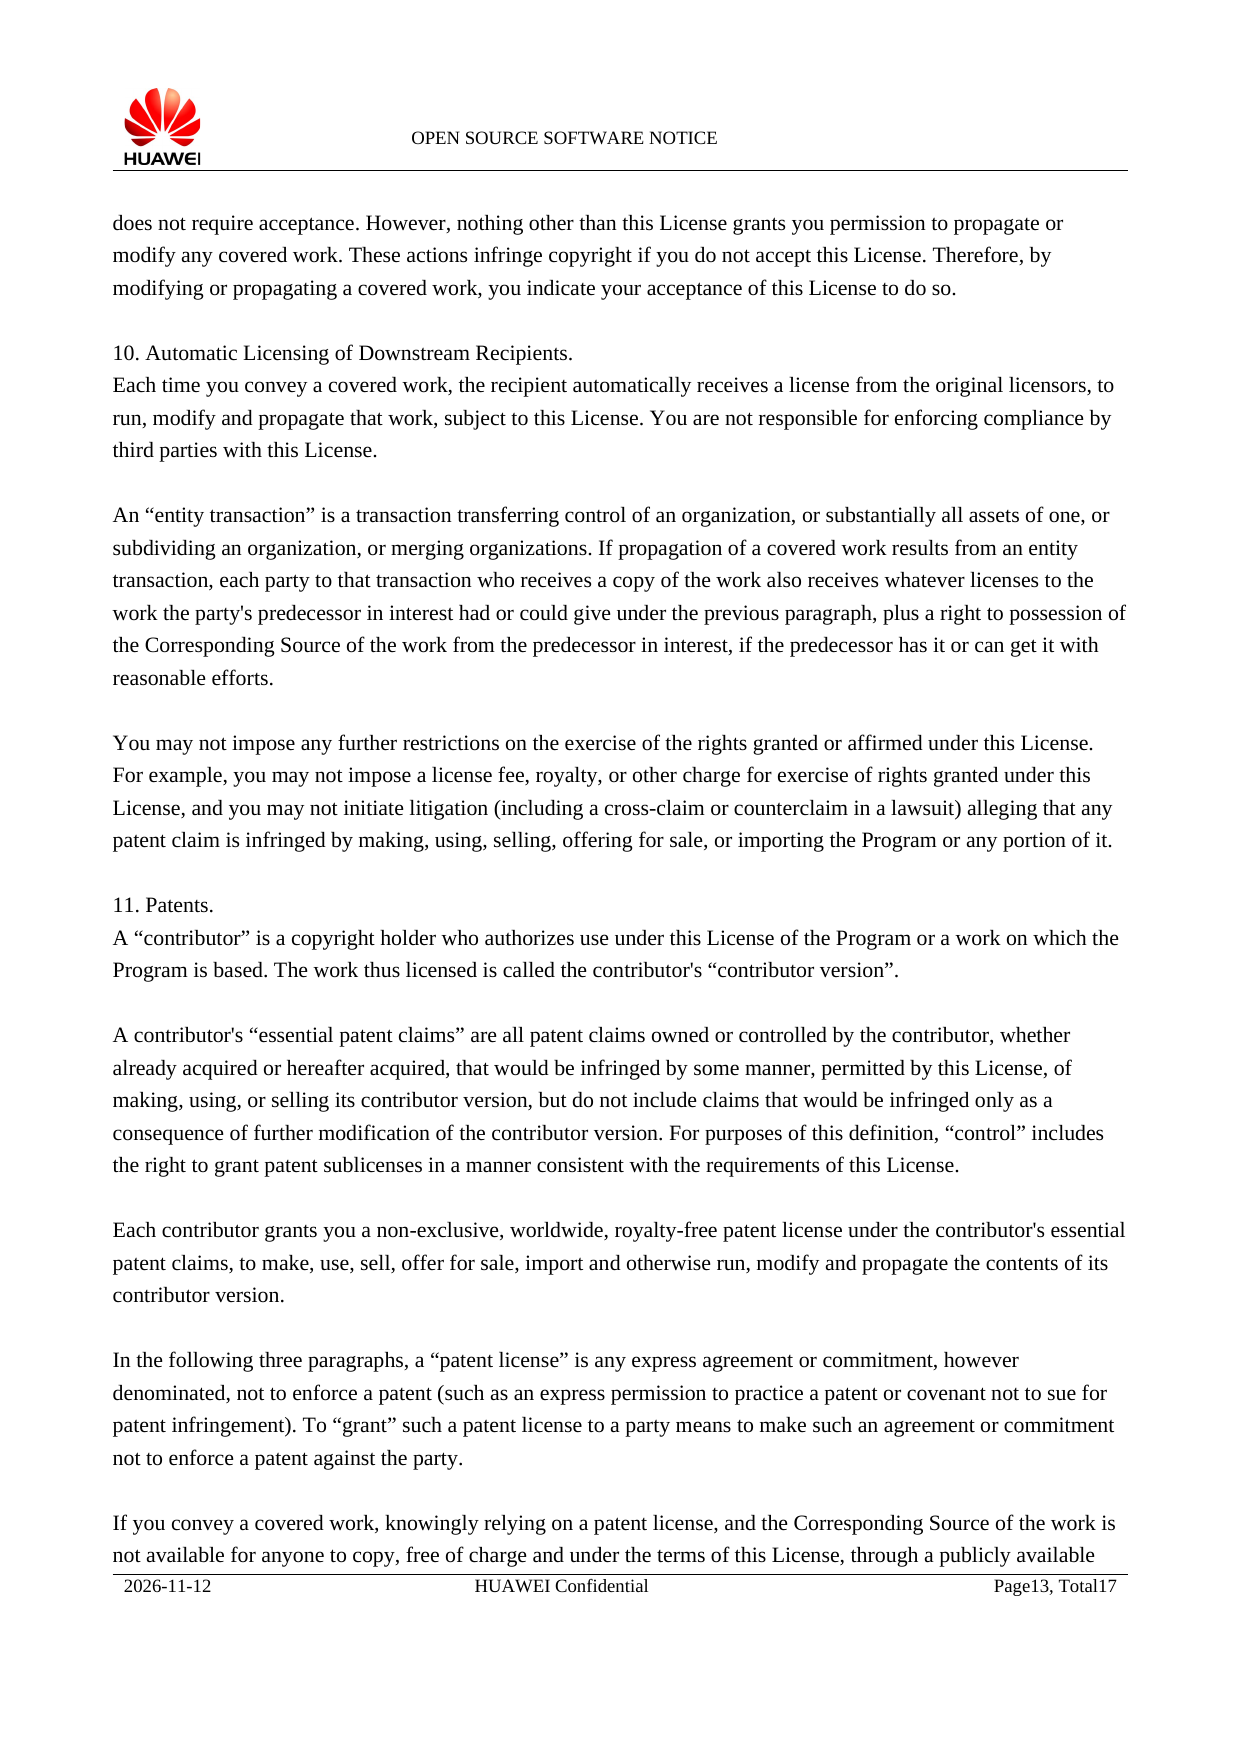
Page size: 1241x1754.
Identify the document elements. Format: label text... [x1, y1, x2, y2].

picture [124, 88, 201, 165]
